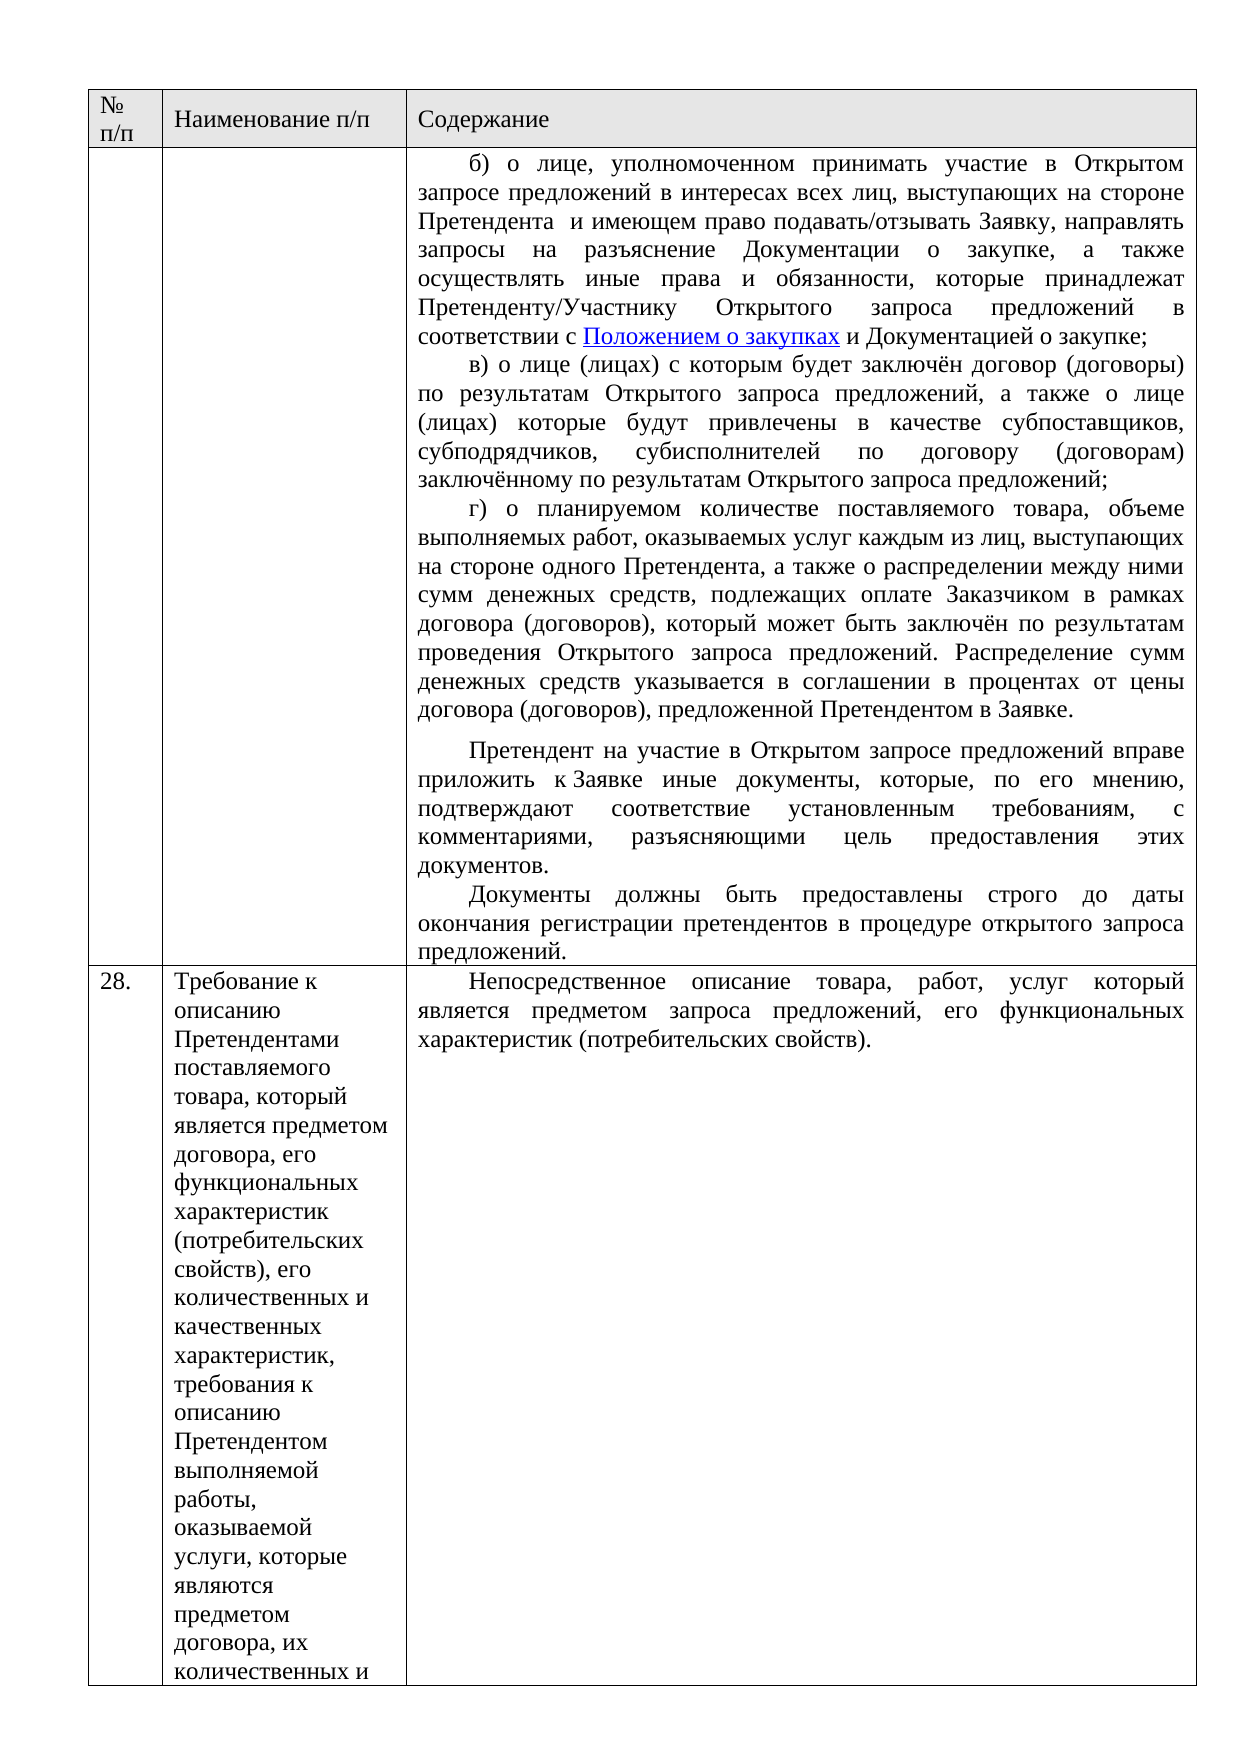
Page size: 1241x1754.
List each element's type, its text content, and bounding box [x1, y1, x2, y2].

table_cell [163, 148, 406, 965]
table_header Наименование п/п [163, 90, 406, 147]
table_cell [407, 966, 1196, 1685]
table_cell [89, 966, 162, 1685]
table_header № п/п [89, 90, 162, 147]
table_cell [163, 966, 406, 1685]
table_cell [89, 148, 162, 965]
table_header Содержание [407, 90, 1196, 147]
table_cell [407, 148, 1196, 965]
